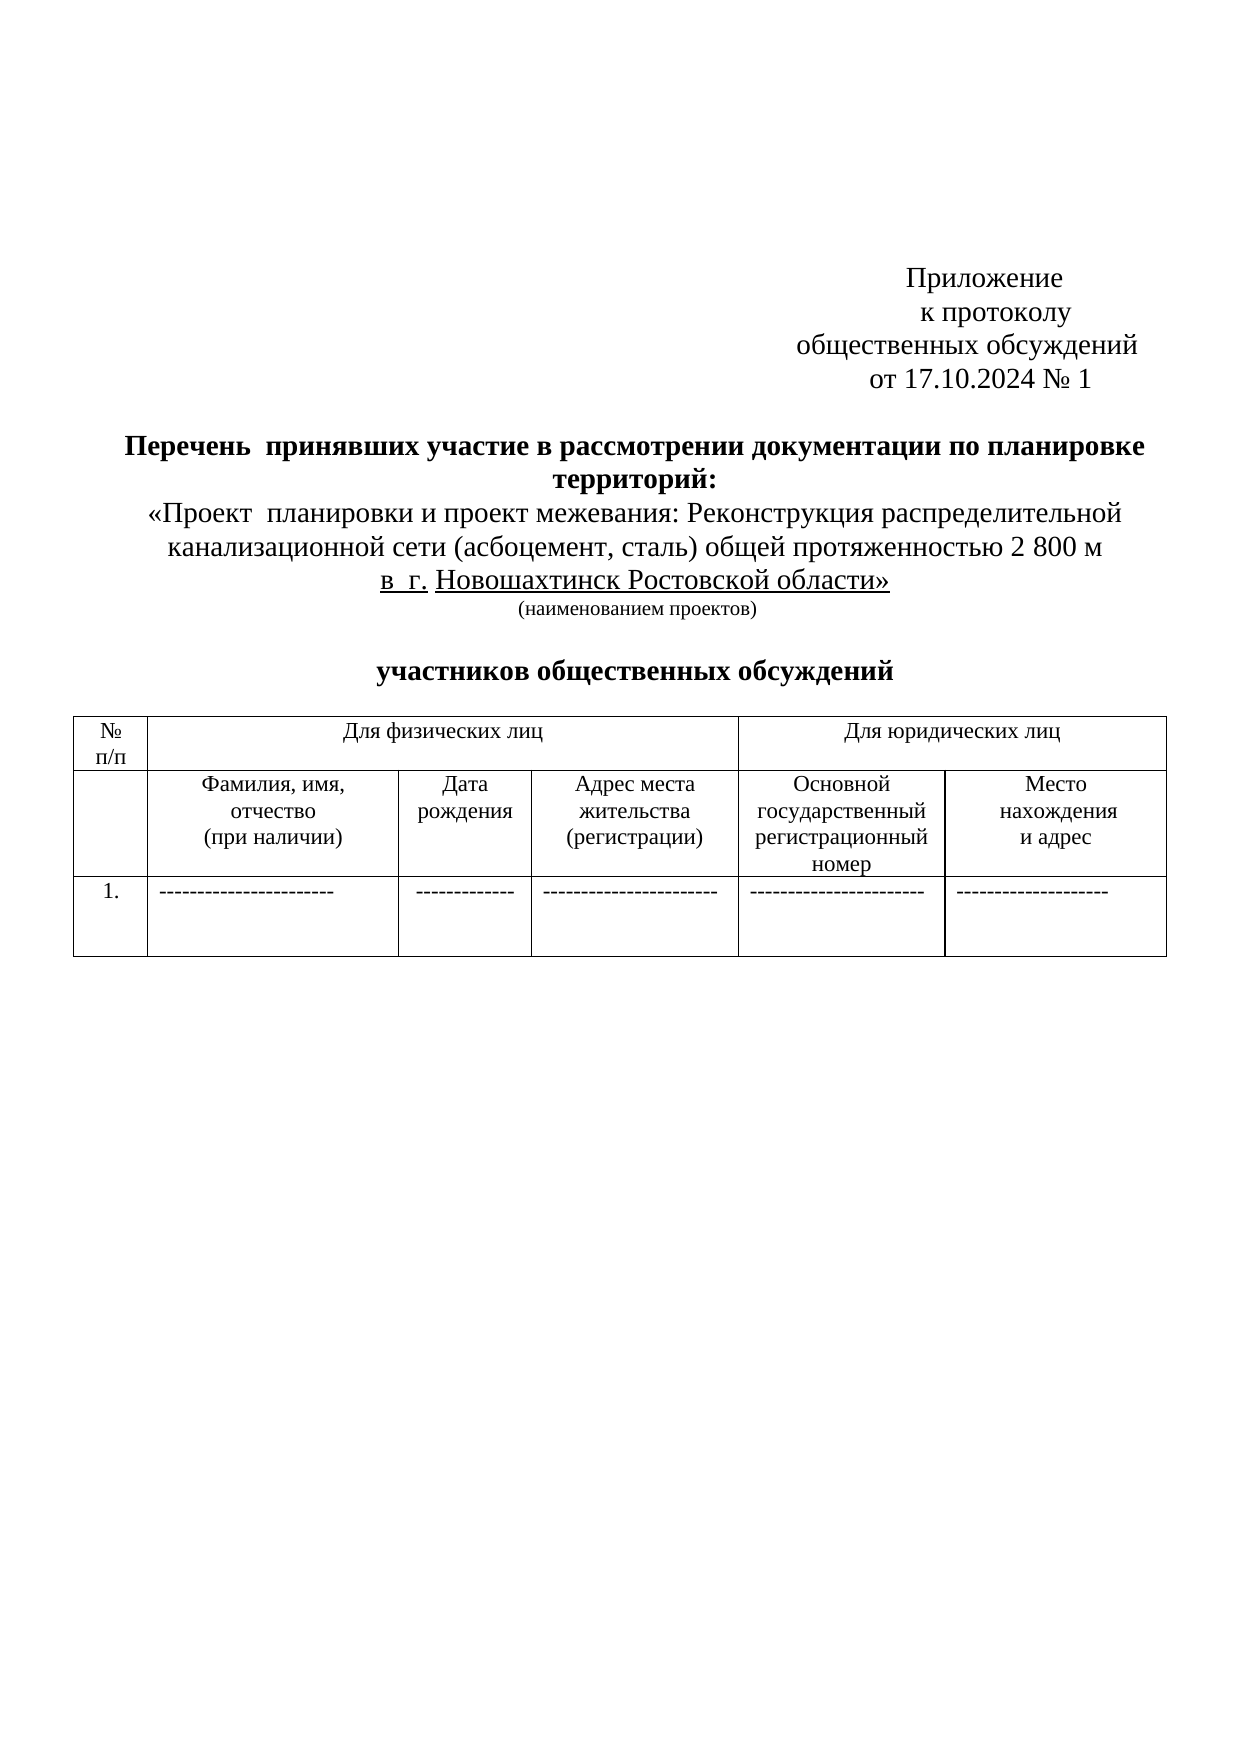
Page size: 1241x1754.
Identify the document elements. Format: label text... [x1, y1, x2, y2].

table_cell Основной государственный регистрационный номер [739, 771, 944, 876]
table_header Для юридических лиц [739, 717, 1166, 769]
table_cell ----------------------- [148, 877, 398, 956]
table_cell ------------- [399, 877, 531, 956]
table_cell ----------------------- [739, 877, 944, 956]
text от 17.10.2024 № 1 [118, 361, 1152, 394]
text «Проект планировки и проект межевания: Реконструкция распределительной канализационной сети (асбоцемент, сталь) общей протяженностью 2 800 м в г. Новошахтинск Ростовской области» [118, 495, 1152, 596]
table_cell Дата рождения [399, 771, 531, 876]
table_cell Место нахождения и адрес [946, 771, 1166, 876]
table_cell 1. [74, 877, 147, 956]
table_cell -------------------- [946, 877, 1166, 956]
table_cell ----------------------- [532, 877, 738, 956]
table_header Для физических лиц [148, 717, 738, 769]
text Приложение [118, 260, 1152, 294]
text Перечень принявших участие в рассмотрении документации по планировке территорий: [118, 428, 1152, 495]
table_cell Фамилия, имя, отчество (при наличии) [148, 771, 398, 876]
text участников общественных обсуждений [118, 653, 1152, 687]
table_cell Адрес места жительства (регистрации) [532, 771, 738, 876]
table_header № п/п [74, 717, 147, 769]
text общественных обсуждений [118, 327, 1152, 361]
text к протоколу [118, 294, 1152, 327]
text (наименованием проектов) [118, 596, 1152, 620]
table_cell [74, 771, 147, 876]
